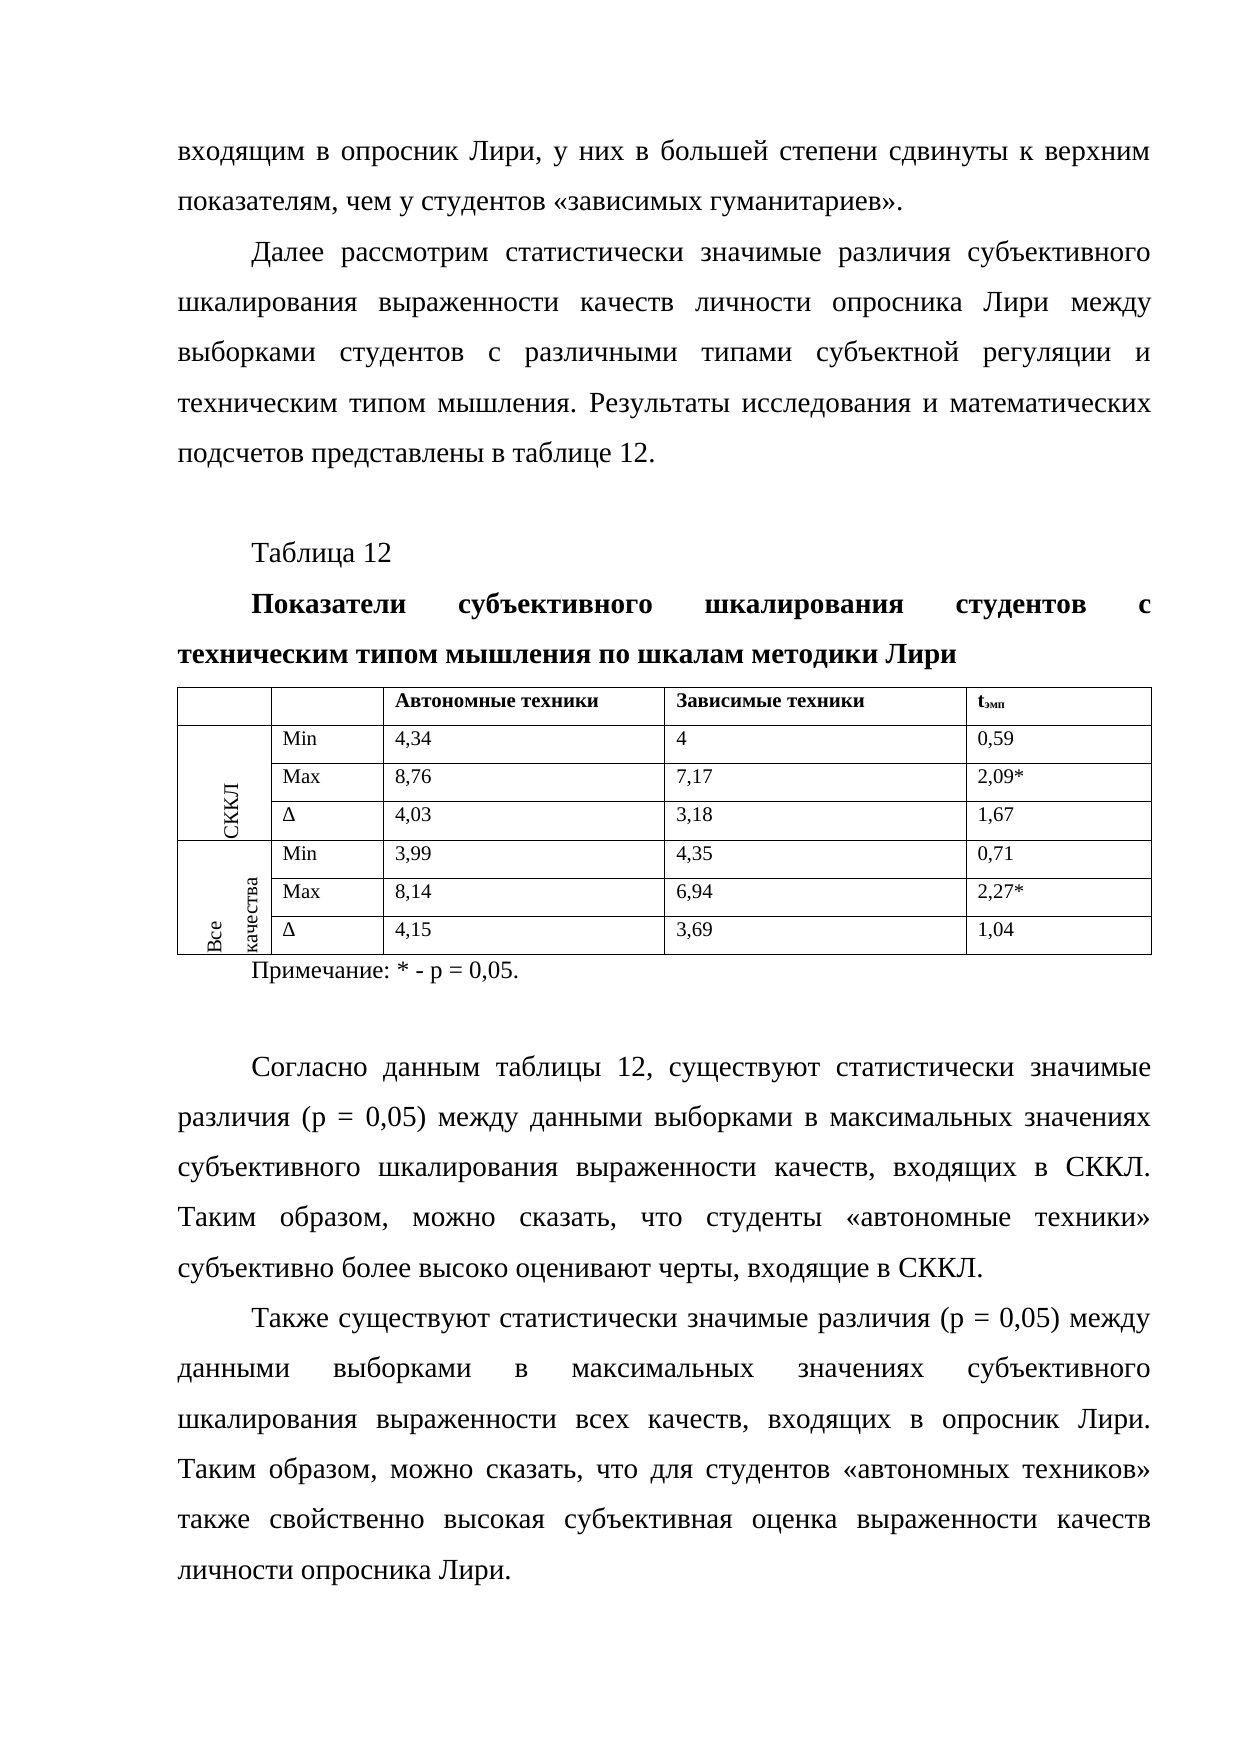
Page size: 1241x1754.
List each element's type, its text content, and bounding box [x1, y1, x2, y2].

text Таблица 12 [177, 536, 1152, 569]
table_cell 4,35 [665, 841, 966, 878]
table_cell Max [272, 764, 383, 801]
table_header [272, 688, 383, 725]
table_cell 2,27* [967, 879, 1151, 916]
text Согласно данным таблицы 12, существуют статистически значимые различия (р = 0,05) между данными выборками в максимальных значениях субъективного шкалирования выраженности качеств, входящих в СККЛ. Таким образом, можно сказать, что студенты «автономные техники» субъективно более высоко оценивают черты, входящие в СККЛ. [177, 1049, 1152, 1283]
table_cell 4,15 [384, 917, 664, 954]
table_cell ∆ [272, 802, 383, 839]
table_cell 4,03 [384, 802, 664, 839]
table_cell 3,99 [384, 841, 664, 878]
text Показатели субъективного шкалирования студентов с техническим типом мышления по шкалам методики Лири [177, 586, 1152, 670]
table_header [178, 688, 271, 725]
table_cell 6,94 [665, 879, 966, 916]
table_cell 8,76 [384, 764, 664, 801]
table_cell Min [272, 726, 383, 763]
text Далее рассмотрим статистически значимые различия субъективного шкалирования выраженности качеств личности опросника Лири между выборками студентов с различными типами субъектной регуляции и техническим типом мышления. Результаты исследования и математических подсчетов представлены в таблице 12. [177, 234, 1152, 468]
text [177, 133, 1152, 217]
table_cell 8,14 [384, 879, 664, 916]
table_header Автономные техники [384, 688, 664, 725]
table_cell 4,34 [384, 726, 664, 763]
table_header Зависимые техники [665, 688, 966, 725]
table_cell 0,59 [967, 726, 1151, 763]
table_cell 0,71 [967, 841, 1151, 878]
table_header tэмп [967, 688, 1151, 725]
table_cell 3,18 [665, 802, 966, 839]
table_cell Min [272, 841, 383, 878]
table_cell ∆ [272, 917, 383, 954]
table_cell 7,17 [665, 764, 966, 801]
text Также существуют статистически значимые различия (р = 0,05) между данными выборками в максимальных значениях субъективного шкалирования выраженности всех качеств, входящих в опросник Лири. Таким образом, можно сказать, что для студентов «автономных техников» также свойственно высокая субъективная оценка выраженности качеств личности опросника Лири. [177, 1300, 1152, 1585]
text Примечание: * - р = 0,05. [177, 955, 1152, 984]
table_cell 1,04 [967, 917, 1151, 954]
table_cell Max [272, 879, 383, 916]
table_cell 4 [665, 726, 966, 763]
table_cell 3,69 [665, 917, 966, 954]
table_cell Все качества [178, 841, 271, 954]
table_cell 1,67 [967, 802, 1151, 839]
table_cell 2,09* [967, 764, 1151, 801]
table_cell СККЛ [178, 726, 271, 839]
